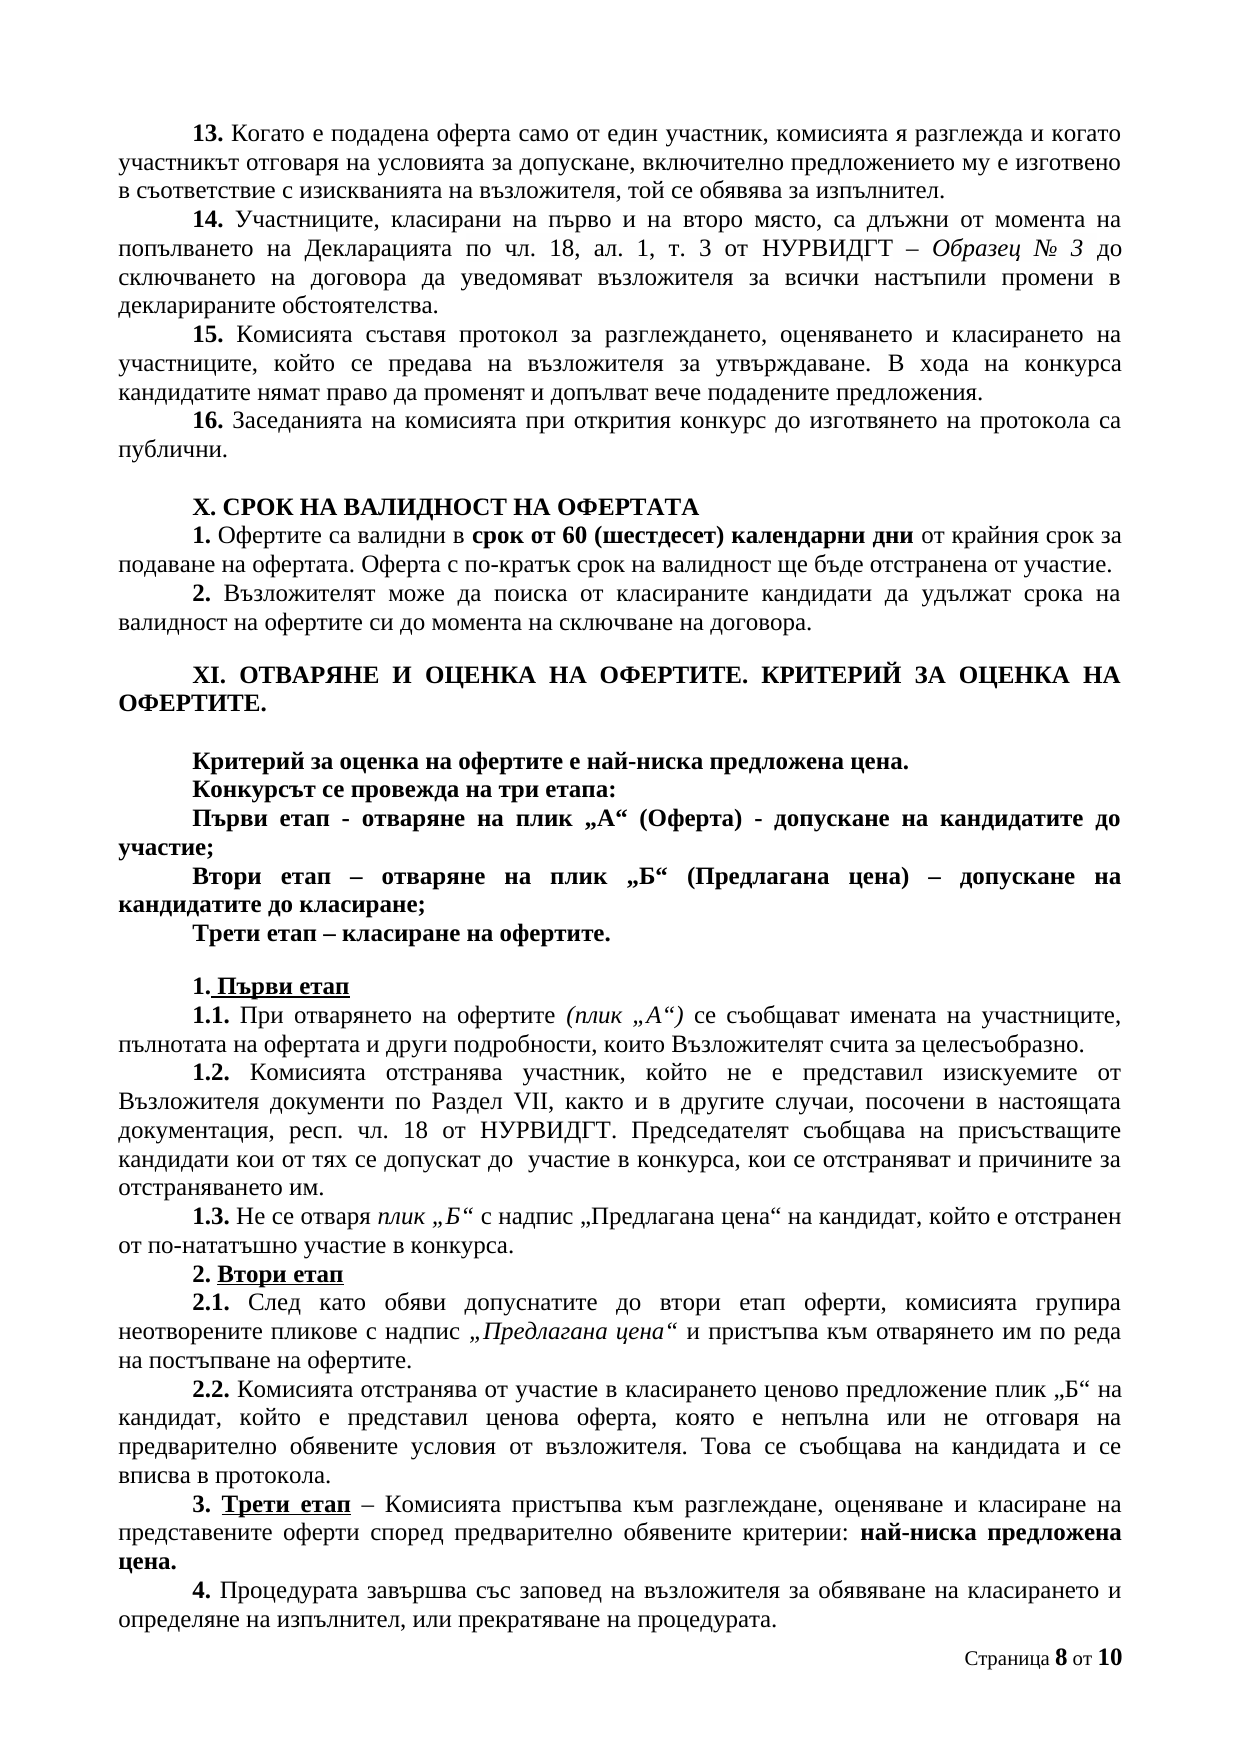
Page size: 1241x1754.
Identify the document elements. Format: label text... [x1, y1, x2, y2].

text Трети етап – класиране на офертите. [118, 918, 1122, 947]
text Втори етап – отваряне на плик „Б“ (Предлагана цена) – допускане на кандидатите до класиране; [118, 861, 1122, 918]
text 14. Участниците, класирани на първо и на второ място, са длъжни от момента на попълването на Декларацията по чл. 18, ал. 1, т. 3 от НУРВИДГТ – Образец № 3 до сключването на договора да уведомяват възложителя за всички настъпили промени в декларираните обстоятелства. [118, 204, 1122, 319]
list 1.1. При отварянето на офертите (плик „А“) се съобщават имената на участниците, пълнотата на офертата и други подробности, които Възложителят счита за целесъобразно. [118, 1000, 1122, 1057]
text 13. Когато е подадена оферта само от един участник, комисията я разглежда и когато участникът отговаря на условията за допускане, включително предложението му е изготвено в съответствие с изискванията на възложителя, той се обявява за изпълнител. [118, 118, 1122, 204]
text XI. ОТВАРЯНЕ И ОЦЕНКА НА ОФЕРТИТЕ. КРИТЕРИЙ ЗА ОЦЕНКА НА ОФЕРТИТЕ. [118, 660, 1122, 717]
list 3. Трети етап – Комисията пристъпва към разглеждане, оценяване и класиране на представените оферти според предварително обявените критерии: най-ниска предложена цена. [118, 1489, 1122, 1575]
list 2. Втори етап [118, 1259, 1122, 1287]
list 4. Процедурата завършва със заповед на възложителя за обявяване на класирането и определяне на изпълнител, или прекратяване на процедурата. [118, 1575, 1122, 1632]
text 1. Първи етап [118, 971, 1122, 1000]
text Първи етап - отваряне на плик „А“ (Оферта) - допускане на кандидатите до участие; [118, 803, 1122, 861]
text 15. Комисията съставя протокол за разглеждането, оценяването и класирането на участниците, който се предава на възложителя за утвърждаване. В хода на конкурса кандидатите нямат право да променят и допълват вече подадените предложения. [118, 319, 1122, 406]
text 16. Заседанията на комисията при открития конкурс до изготвянето на протокола са публични. [118, 406, 1122, 463]
list 1.3. Не се отваря плик „Б“ с надпис „Предлагана цена“ на кандидат, който е отстранен от по-нататъшно участие в конкурса. [118, 1201, 1122, 1259]
list 2.2. Комисията отстранява от участие в класирането ценово предложение плик „Б“ на кандидат, който е представил ценова оферта, която е непълна или не отговаря на предварително обявените условия от възложителя. Това се съобщава на кандидата и се вписва в протокола. [118, 1374, 1122, 1489]
text 1. Офертите са валидни в срок от 60 (шестдесет) календарни дни от крайния срок за подаване на офертата. Оферта с по-кратък срок на валидност ще бъде отстранена от участие. [118, 521, 1122, 578]
list 2.1. След като обяви допуснатите до втори етап оферти, комисията групира неотворените пликове с надпис „Предлагана цена“ и пристъпва към отварянето им по реда на постъпване на офертите. [118, 1287, 1122, 1374]
text X. СРОК НА ВАЛИДНОСТ НА ОФЕРТАТА [118, 492, 1122, 521]
text Конкурсът се провежда на три етапа: [118, 774, 1122, 803]
list 1.2. Комисията отстранява участник, който не е представил изискуемите от Възложителя документи по Раздел VІІ, както и в другите случаи, посочени в настоящата документация, респ. чл. 18 от НУРВИДГТ. Председателят съобщава на присъстващите кандидати кои от тях се допускат до участие в конкурса, кои се отстраняват и причините за отстраняването им. [118, 1057, 1122, 1201]
text Критерий за оценка на офертите е най-ниска предложена цена. [118, 746, 1122, 774]
text 2. Възложителят може да поиска от класираните кандидати да удължат срока на валидност на офертите си до момента на сключване на договора. [118, 578, 1122, 636]
